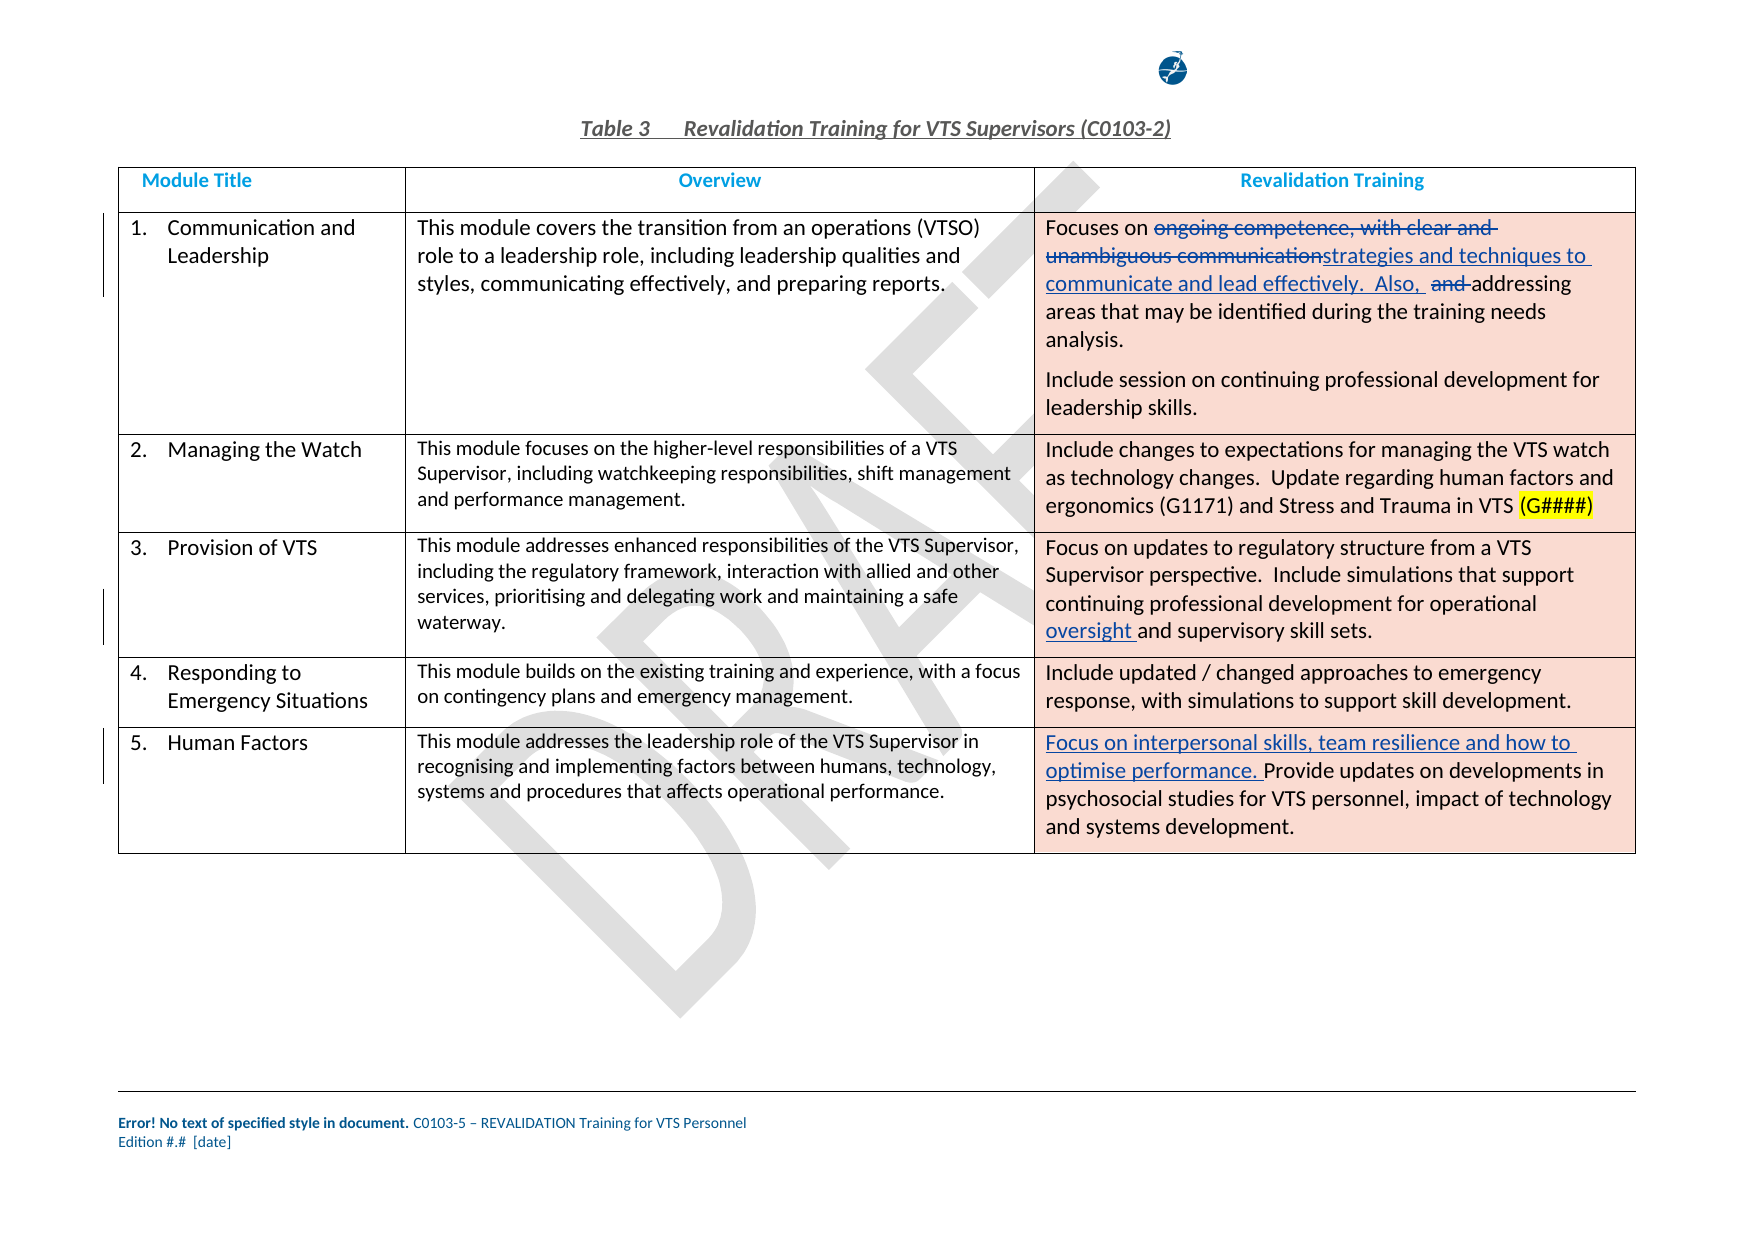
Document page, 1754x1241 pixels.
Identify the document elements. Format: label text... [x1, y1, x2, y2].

table_cell Responding to Emergency Situations [119, 658, 405, 727]
table_cell This module builds on the existing training and experience, with a focus on contingency plans and emergency management. [406, 658, 1034, 727]
table_header Revalidation Training [1035, 168, 1635, 212]
table_cell Focuses on addressing areas that may be identified during the training needs analysis. Include session on continuing professional development for leadership skills. [1035, 213, 1635, 434]
table_cell Provide updates on developments in psychosocial studies for VTS personnel, impact of technology and systems development. [1035, 728, 1635, 852]
table_cell This module addresses enhanced responsibilities of the VTS Supervisor, including the regulatory framework, interaction with allied and other services, prioritising and delegating work and maintaining a safe waterway. [406, 533, 1034, 657]
table_header Overview [406, 168, 1034, 212]
table_cell Communication and Leadership [119, 213, 405, 434]
table_cell Human Factors [119, 728, 405, 852]
table_header Module Title [119, 168, 405, 212]
table_cell Managing the Watch [119, 435, 405, 532]
table_cell Include updated / changed approaches to emergency response, with simulations to support skill development. [1035, 658, 1635, 727]
table_cell Focus on updates to regulatory structure from a VTS Supervisor perspective. Include simulations that support continuing professional development for operational and supervisory skill sets. [1035, 533, 1635, 657]
table_cell Provision of VTS [119, 533, 405, 657]
table_cell This module focuses on the higher-level responsibilities of a VTS Supervisor, including watchkeeping responsibilities, shift management and performance management. [406, 435, 1034, 532]
table_cell This module covers the transition from an operations (VTSO) role to a leadership role, including leadership qualities and styles, communicating effectively, and preparing reports. [406, 213, 1034, 434]
picture [1127, 1, 1246, 114]
text Revalidation Training for VTS Supervisors (C0103-2) [118, 114, 1636, 142]
table_cell This module addresses the leadership role of the VTS Supervisor in recognising and implementing factors between humans, technology, systems and procedures that affects operational performance. [406, 728, 1034, 852]
table_cell Include changes to expectations for managing the VTS watch as technology changes. Update regarding human factors and ergonomics (G1171) and Stress and Trauma in VTS (G####) [1035, 435, 1635, 532]
